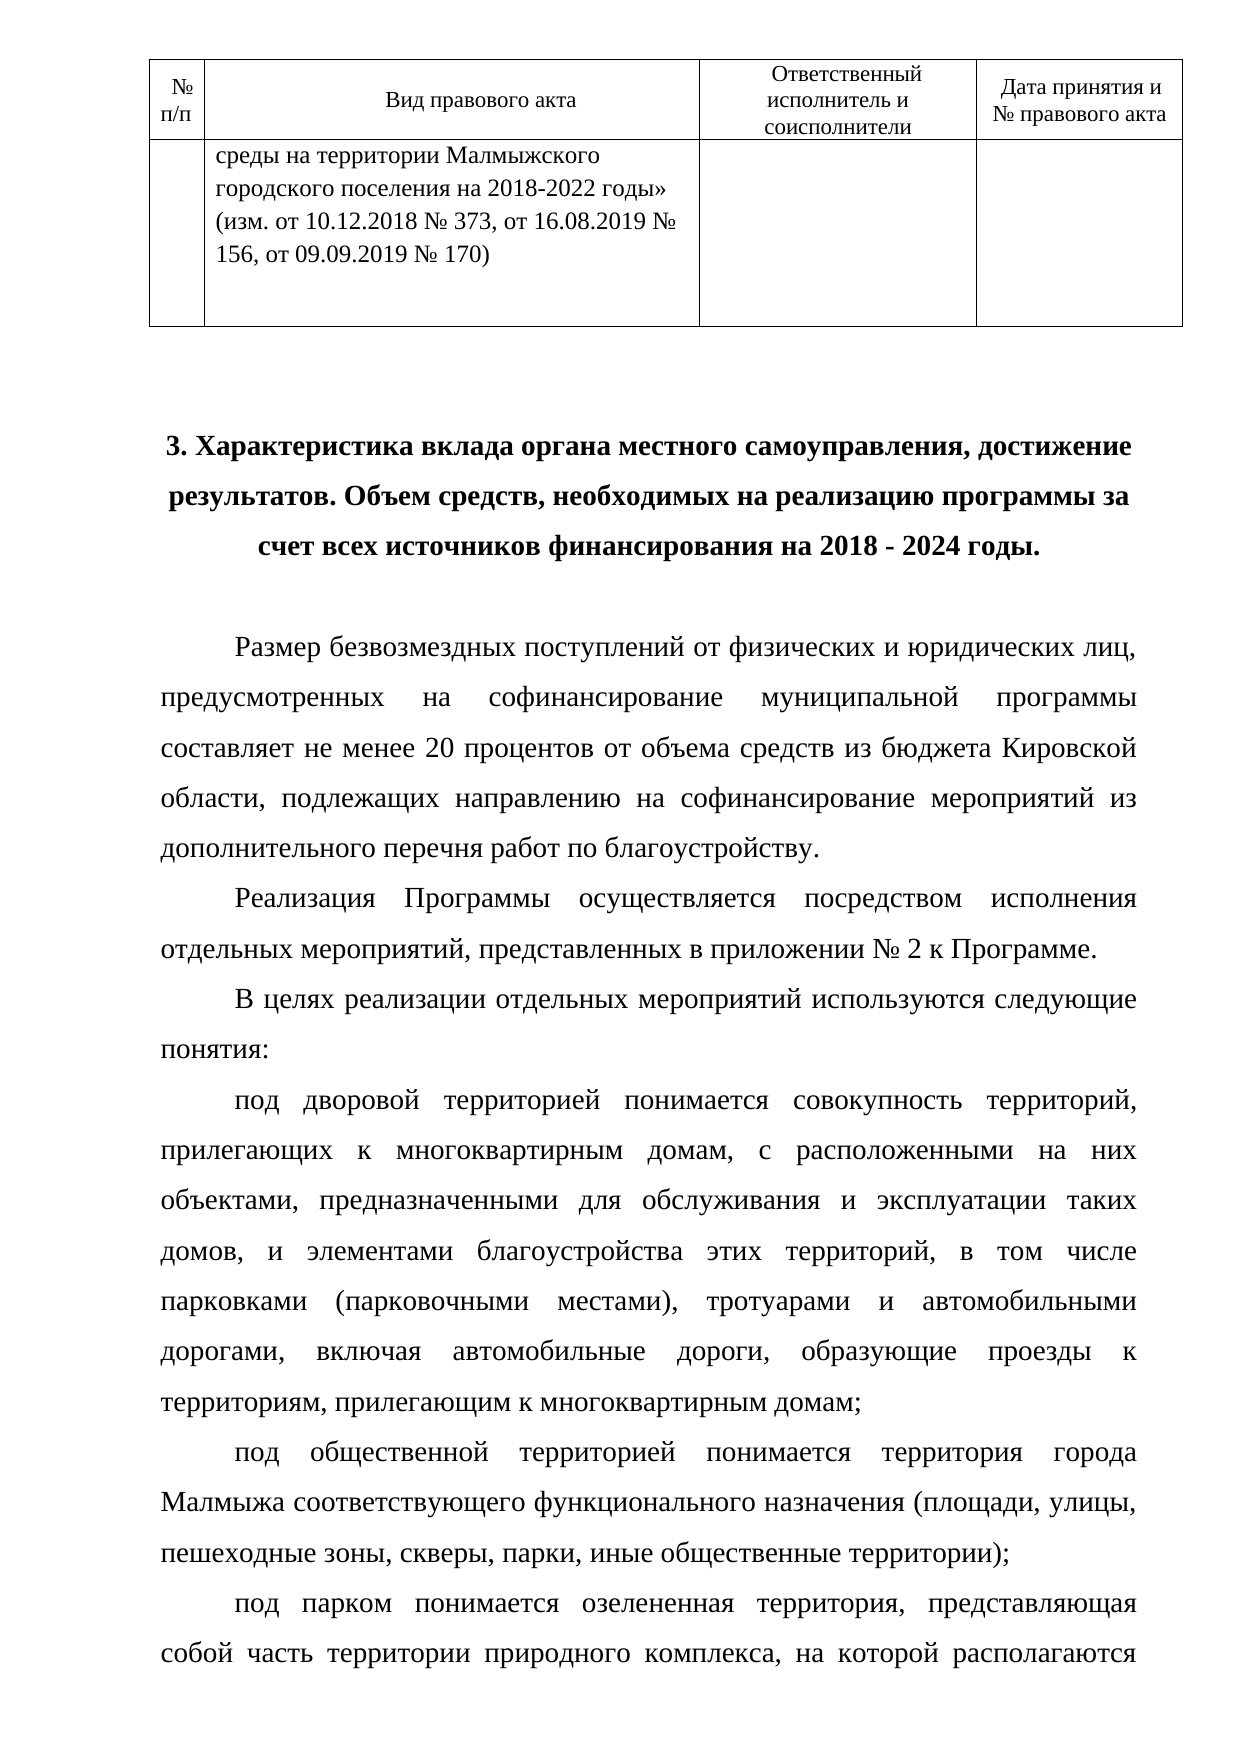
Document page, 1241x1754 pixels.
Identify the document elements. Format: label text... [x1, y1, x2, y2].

text под дворовой территорией понимается совокупность территорий, прилегающих к многоквартирным домам, с расположенными на них объектами, предназначенными для обслуживания и эксплуатации таких домов, и элементами благоустройства этих территорий, в том числе парковками (парковочными местами), тротуарами и автомобильными дорогами, включая автомобильные дороги, образующие проезды к территориям, прилегающим к многоквартирным домам; [160, 1082, 1138, 1417]
text Реализация Программы осуществляется посредством исполнения отдельных мероприятий, представленных в приложении № 2 к Программе. [160, 881, 1138, 964]
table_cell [977, 140, 1182, 326]
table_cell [205, 140, 699, 326]
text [160, 1585, 1138, 1669]
table_header № п/п [150, 60, 204, 139]
text 3. Характеристика вклада органа местного самоуправления, достижение результатов. Объем средств, необходимых на реализацию программы за счет всех источников финансирования на 2018 - 2024 годы. [160, 428, 1138, 562]
table_header Дата принятия и № правового акта [977, 60, 1182, 139]
table_header Ответственный исполнитель и соисполнители [700, 60, 976, 139]
text под общественной территорией понимается территория города Малмыжа соответствующего функционального назначения (площади, улицы, пешеходные зоны, скверы, парки, иные общественные территории); [160, 1434, 1138, 1568]
table_cell 4 [150, 140, 204, 326]
text Размер безвозмездных поступлений от физических и юридических лиц, предусмотренных на софинансирование муниципальной программы составляет не менее 20 процентов от объема средств из бюджета Кировской области, подлежащих направлению на софинансирование мероприятий из дополнительного перечня работ по благоустройству. [160, 629, 1138, 864]
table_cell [700, 140, 976, 326]
text В целях реализации отдельных мероприятий используются следующие понятия: [160, 981, 1138, 1065]
table_header Вид правового акта [205, 60, 699, 139]
